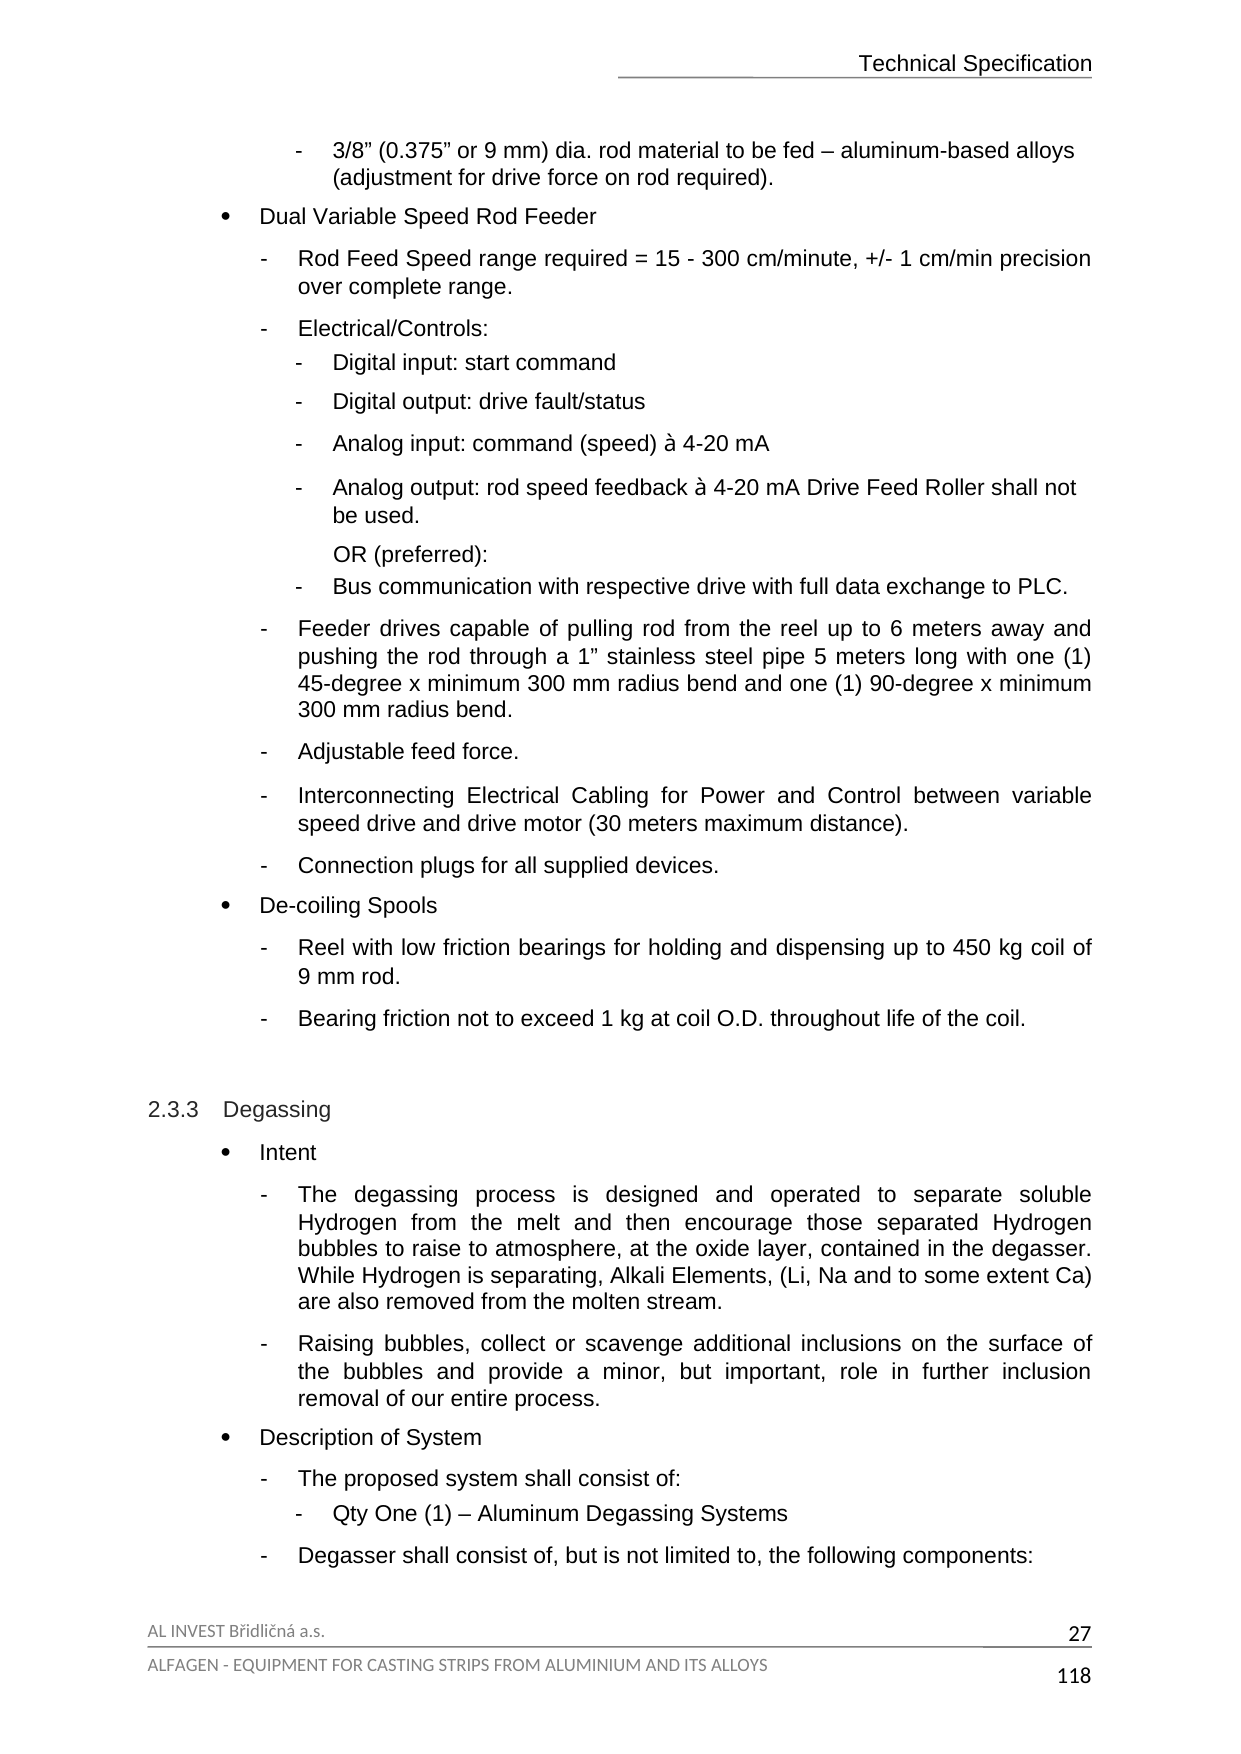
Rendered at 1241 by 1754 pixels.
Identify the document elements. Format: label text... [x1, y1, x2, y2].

list 3/8” (0.375” or 9 mm) dia. rod material to be fed – aluminum-based alloys (adjustment for drive force on rod required). [295, 137, 1092, 190]
list Rod Feed Speed range required = 15 - 300 cm/minute, +/- 1 cm/min precision over complete range. [260, 241, 1092, 299]
list Qty One (1) – Aluminum Degassing Systems [295, 1500, 1092, 1526]
list Feeder drives capable of pulling rod from the reel up to 6 meters away and pushing the rod through a 1” stainless steel pipe 5 meters long with one (1) 45-degree x minimum 300 mm radius bend and one (1) 90-degree x minimum 300 mm radius bend. [260, 612, 1092, 722]
list The degassing process is designed and operated to separate soluble Hydrogen from the melt and then encourage those separated Hydrogen bubbles to raise to atmosphere, at the oxide layer, contained in the degasser. While Hydrogen is separating, Alkali Elements, (Li, Na and to some extent Ca) are also removed from the molten stream. [260, 1178, 1092, 1314]
list Analog input: command (speed) à 4-20 mA [295, 427, 1092, 458]
text De-coiling Spools [222, 892, 1092, 919]
list Digital input: start command [295, 349, 1092, 375]
list Bus communication with respective drive with full data exchange to PLC. [295, 573, 1092, 599]
list Bearing friction not to exceed 1 kg at coil O.D. throughout life of the coil. [260, 1001, 1092, 1033]
list Digital output: drive fault/status [295, 388, 1092, 414]
list Raising bubbles, collect or scavenge additional inclusions on the surface of the bubbles and provide a minor, but important, role in further inclusion removal of our entire process. [260, 1327, 1092, 1411]
list Degasser shall consist of, but is not limited to, the following components: [260, 1539, 1092, 1570]
list Electrical/Controls: [260, 312, 1092, 343]
list Connection plugs for all supplied devices. [260, 849, 1092, 880]
text Intent [222, 1139, 1092, 1165]
list The proposed system shall consist of: [260, 1462, 1092, 1493]
list OR (preferred): [333, 541, 1092, 567]
list Interconnecting Electrical Cabling for Power and Control between variable speed drive and drive motor (30 meters maximum distance). [260, 779, 1092, 836]
text Degassing [148, 1096, 1092, 1123]
list Adjustable feed force. [260, 735, 1092, 766]
list Reel with low friction bearings for holding and dispensing up to 450 kg coil of 9 mm rod. [260, 931, 1092, 989]
text Dual Variable Speed Rod Feeder [222, 203, 1092, 229]
list Analog output: rod speed feedback à 4-20 mA Drive Feed Roller shall not be used. [295, 471, 1092, 528]
text Description of System [222, 1423, 1092, 1450]
